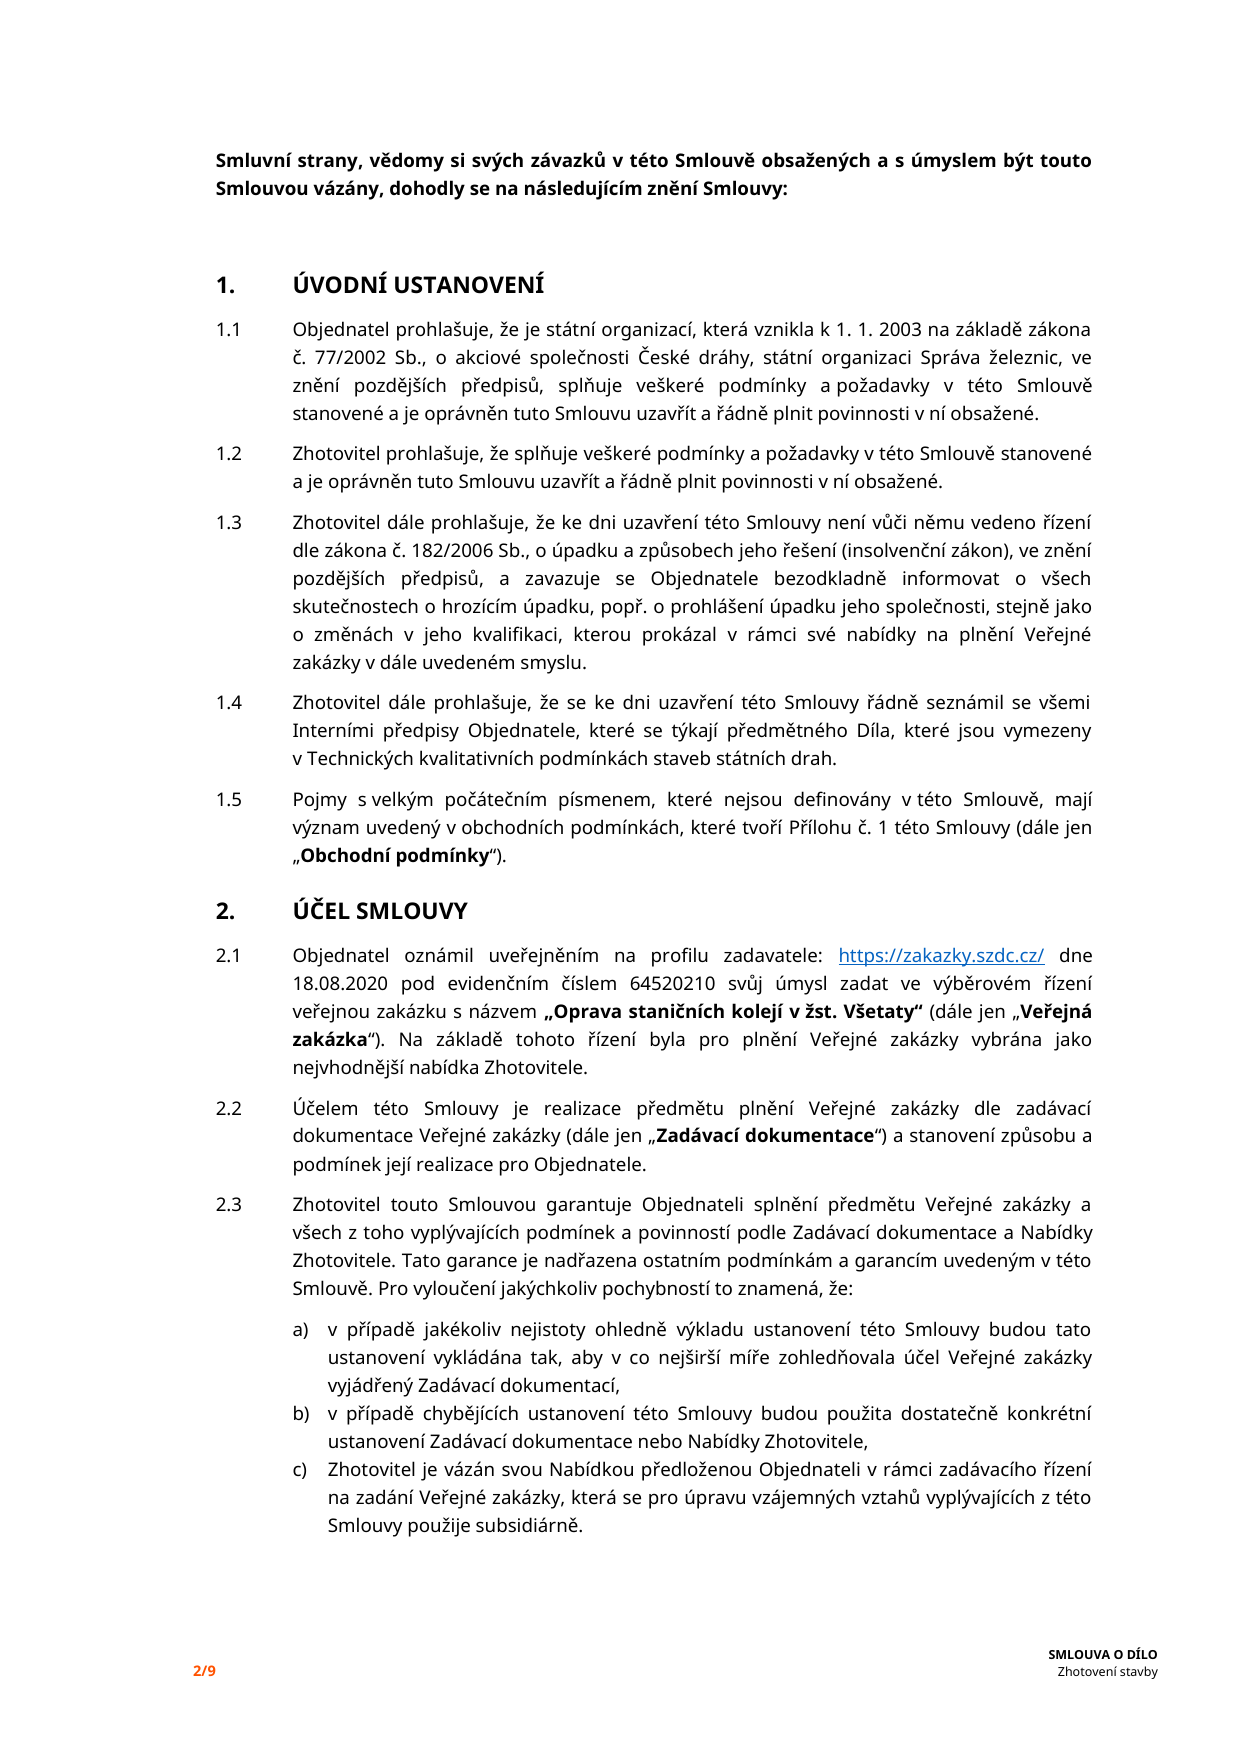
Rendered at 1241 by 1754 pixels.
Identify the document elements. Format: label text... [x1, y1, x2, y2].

text Zhotovitel je vázán svou Nabídkou předloženou Objednateli v rámci zadávacího řízení na zadání Veřejné zakázky, která se pro úpravu vzájemných vztahů vyplývajících z této Smlouvy použije subsidiárně. [292, 1456, 1093, 1538]
text v případě chybějících ustanovení této Smlouvy budou použita dostatečně konkrétní ustanovení Zadávací dokumentace nebo Nabídky Zhotovitele, [292, 1400, 1093, 1453]
text Účelem této Smlouvy je realizace předmětu plnění Veřejné zakázky dle zadávací dokumentace Veřejné zakázky (dále jen „Zadávací dokumentace“) a stanovení způsobu a podmínek její realizace pro Objednatele. [216, 1095, 1093, 1176]
text Pojmy s velkým počátečním písmenem, které nejsou definovány v této Smlouvě, mají význam uvedený v obchodních podmínkách, které tvoří Přílohu č. 1 této Smlouvy (dále jen „Obchodní podmínky“). [216, 786, 1093, 868]
text Smluvní strany, vědomy si svých závazků v této Smlouvě obsažených a s úmyslem být touto Smlouvou vázány, dohodly se na následujícím znění Smlouvy: [216, 147, 1093, 201]
text ÚVODNÍ USTANOVENÍ [216, 269, 1093, 300]
text Zhotovitel dále prohlašuje, že ke dni uzavření této Smlouvy není vůči němu vedeno řízení dle zákona č. 182/2006 Sb., o úpadku a způsobech jeho řešení (insolvenční zákon), ve znění pozdějších předpisů, a zavazuje se Objednatele bezodkladně informovat o všech skutečnostech o hrozícím úpadku, popř. o prohlášení úpadku jeho společnosti, stejně jako o změnách v jeho kvalifikaci, kterou prokázal v rámci své nabídky na plnění Veřejné zakázky v dále uvedeném smyslu. [216, 509, 1093, 675]
text Objednatel prohlašuje, že je státní organizací, která vznikla k 1. 1. 2003 na základě zákona č. 77/2002 Sb., o akciové společnosti České dráhy, státní organizaci Správa železnic, ve znění pozdějších předpisů, splňuje veškeré podmínky a požadavky v této Smlouvě stanovené a je oprávněn tuto Smlouvu uzavřít a řádně plnit povinnosti v ní obsažené. [216, 316, 1093, 426]
text Zhotovitel prohlašuje, že splňuje veškeré podmínky a požadavky v této Smlouvě stanovené a je oprávněn tuto Smlouvu uzavřít a řádně plnit povinnosti v ní obsažené. [216, 441, 1093, 494]
text v případě jakékoliv nejistoty ohledně výkladu ustanovení této Smlouvy budou tato ustanovení vykládána tak, aby v co nejširší míře zohledňovala účel Veřejné zakázky vyjádřený Zadávací dokumentací, [292, 1316, 1093, 1397]
text Zhotovitel touto Smlouvou garantuje Objednateli splnění předmětu Veřejné zakázky a všech z toho vyplývajících podmínek a povinností podle Zadávací dokumentace a Nabídky Zhotovitele. Tato garance je nadřazena ostatním podmínkám a garancím uvedeným v této Smlouvě. Pro vyloučení jakýchkoliv pochybností to znamená, že: [216, 1191, 1093, 1301]
text Zhotovitel dále prohlašuje, že se ke dni uzavření této Smlouvy řádně seznámil se všemi Interními předpisy Objednatele, které se týkají předmětného Díla, které jsou vymezeny v Technických kvalitativních podmínkách staveb státních drah. [216, 690, 1093, 771]
text ÚČEL SMLOUVY [216, 895, 1093, 927]
text Objednatel oznámil uveřejněním na profilu zadavatele: https://zakazky.szdc.cz/ dne 18.08.2020 pod evidenčním číslem 64520210 svůj úmysl zadat ve výběrovém řízení veřejnou zakázku s názvem „Oprava staničních kolejí v žst. Všetaty“ (dále jen „Veřejná zakázka“). Na základě tohoto řízení byla pro plnění Veřejné zakázky vybrána jako nejvhodnější nabídka Zhotovitele. [216, 942, 1093, 1080]
